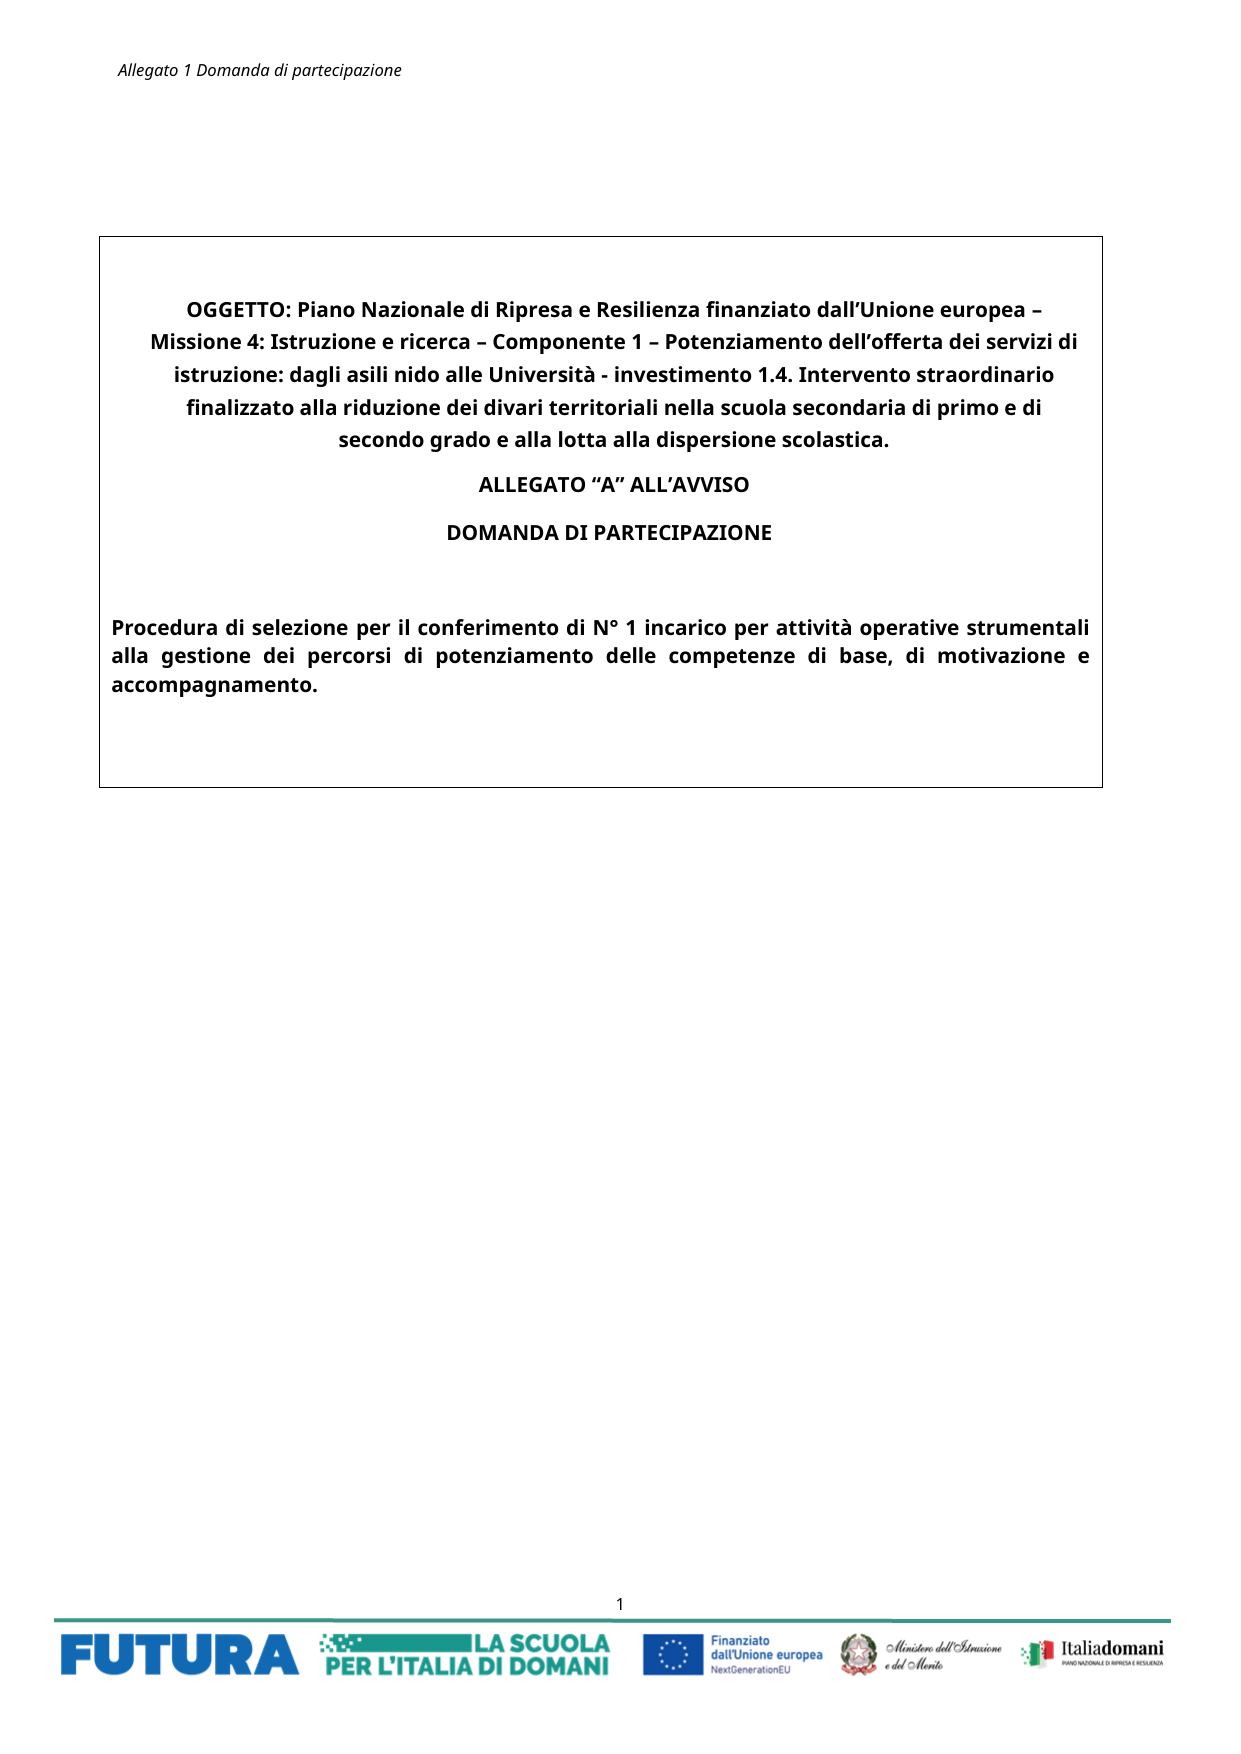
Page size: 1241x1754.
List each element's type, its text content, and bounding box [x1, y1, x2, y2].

picture [30, 1617, 1212, 1684]
table_header OGGETTO: Piano Nazionale di Ripresa e Resilienza finanziato dall’Unione europea – Missione 4: Istruzione e ricerca – Componente 1 – Potenziamento dell’offerta dei servizi di istruzione: dagli asili nido alle Università - investimento 1.4. Intervento straordinario finalizzato alla riduzione dei divari territoriali nella scuola secondaria di primo e di secondo grado e alla lotta alla dispersione scolastica. ALLEGATO “A” ALL’AVVISO DOMANDA DI PARTECIPAZIONE Procedura di selezione per il conferimento di N° 1 incarico per attività operative strumentali alla gestione dei percorsi di potenziamento delle competenze di base, di motivazione e accompagnamento. [100, 237, 1102, 787]
